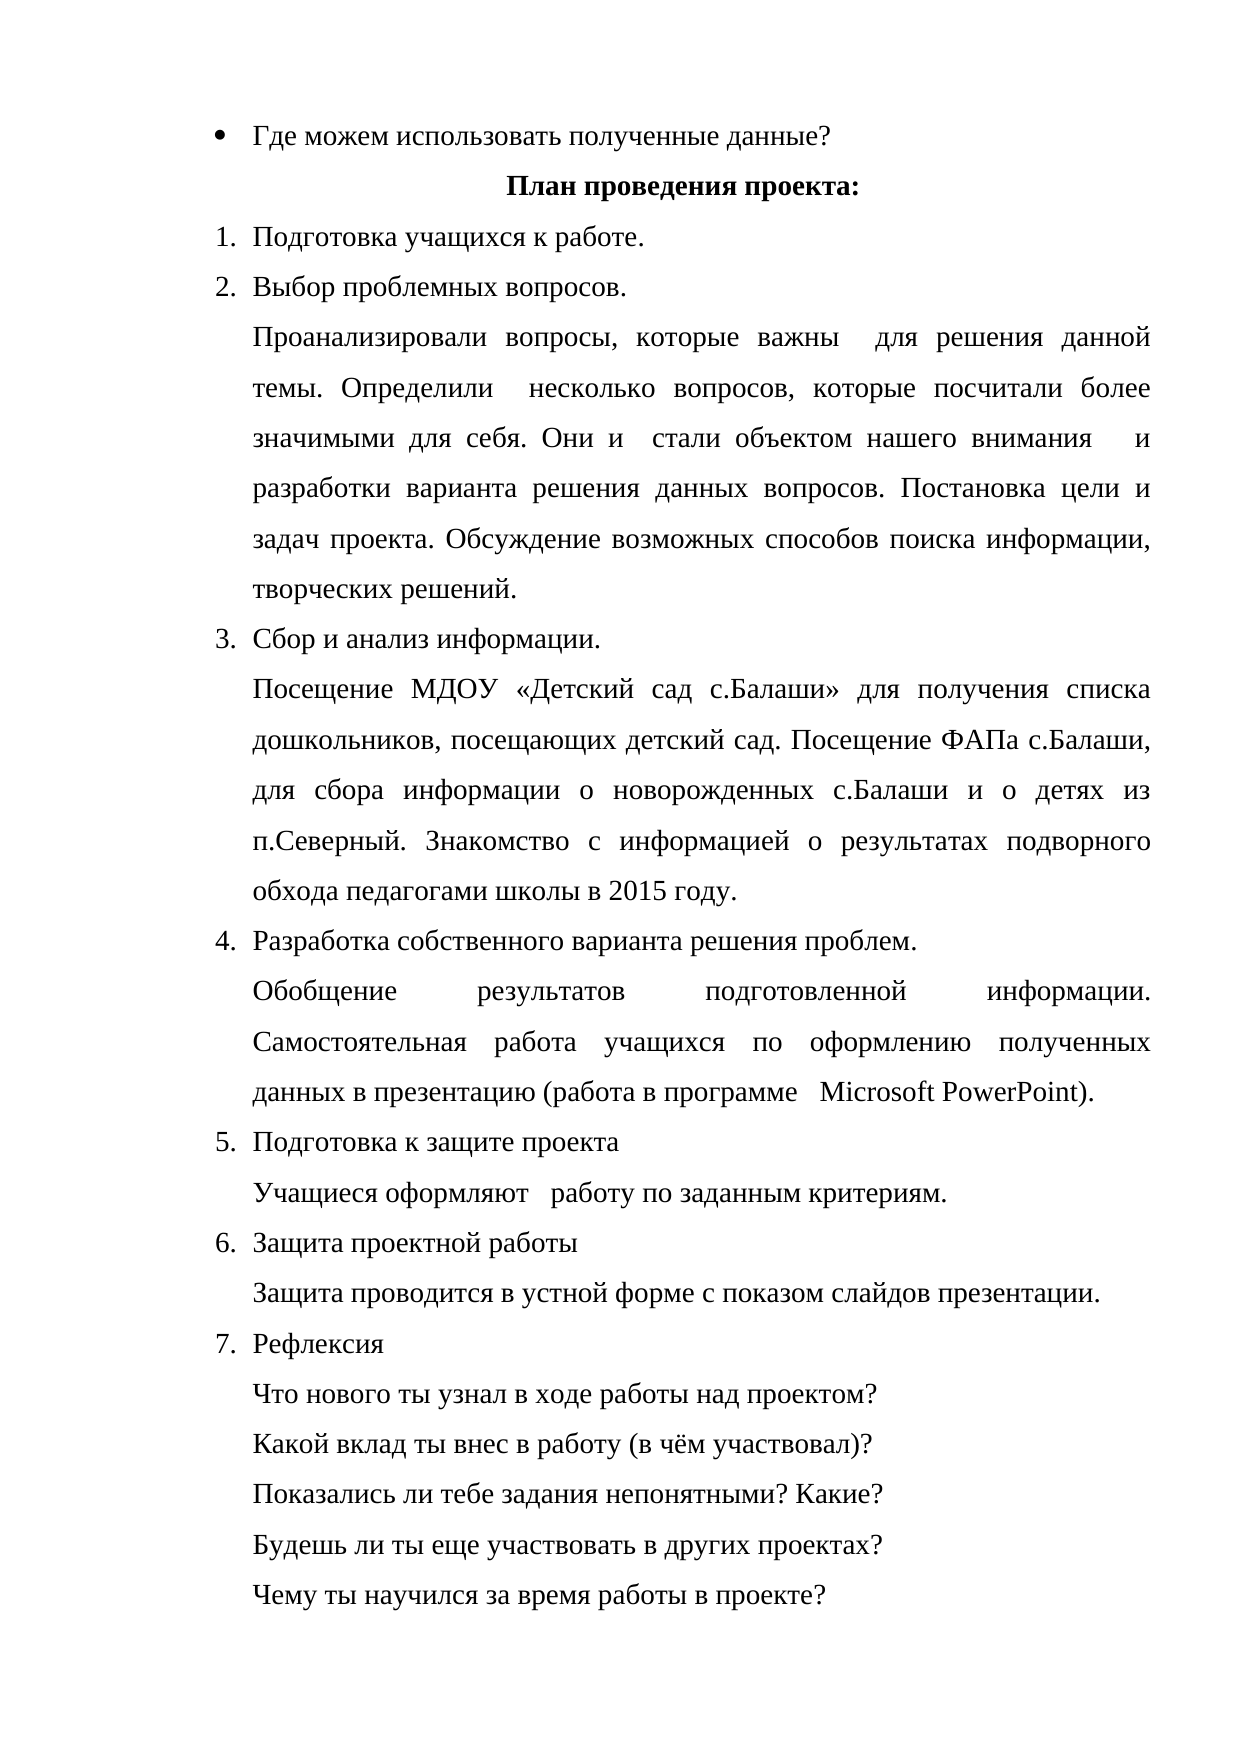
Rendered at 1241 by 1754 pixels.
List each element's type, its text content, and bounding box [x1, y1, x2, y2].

list Сбор и анализ информации. [215, 621, 1152, 655]
list Какой вклад ты внес в работу (в чём участвовал)? [252, 1426, 1152, 1460]
list Что нового ты узнал в ходе работы над проектом? [252, 1376, 1152, 1409]
list Защита проводится в устной форме с показом слайдов презентации. [252, 1275, 1152, 1309]
list Проанализировали вопросы, которые важны для решения данной темы. Определили несколько вопросов, которые посчитали более значимыми для себя. Они и стали объектом нашего внимания и разработки варианта решения данных вопросов. Постановка цели и задач проекта. Обсуждение возможных способов поиска информации, творческих решений. [252, 319, 1152, 604]
text План проведения проекта: [215, 168, 1152, 202]
list Защита проектной работы [215, 1225, 1152, 1259]
list Обобщение результатов подготовленной информации. Самостоятельная работа учащихся по оформлению полученных данных в презентацию (работа в программе Microsoft PowerPoint). [252, 973, 1152, 1108]
list Посещение МДОУ «Детский сад с.Балаши» для получения списка дошкольников, посещающих детский сад. Посещение ФАПа с.Балаши, для сбора информации о новорожденных с.Балаши и о детях из п.Северный. Знакомство с информацией о результатах подворного обхода педагогами школы в 2015 году. [252, 672, 1152, 906]
list Будешь ли ты еще участвовать в других проектах? [252, 1527, 1152, 1561]
list Подготовка к защите проекта [215, 1124, 1152, 1158]
list Чему ты научился за время работы в проекте? [252, 1577, 1152, 1611]
list Рефлексия [215, 1326, 1152, 1359]
list Выбор проблемных вопросов. [215, 269, 1152, 303]
list Подготовка учащихся к работе. [215, 219, 1152, 252]
list Учащиеся оформляют работу по заданным критериям. [252, 1175, 1152, 1208]
list Где можем использовать полученные данные? [215, 118, 1152, 152]
list Разработка собственного варианта решения проблем. [215, 923, 1152, 957]
list Показались ли тебе задания непонятными? Какие? [252, 1477, 1152, 1510]
